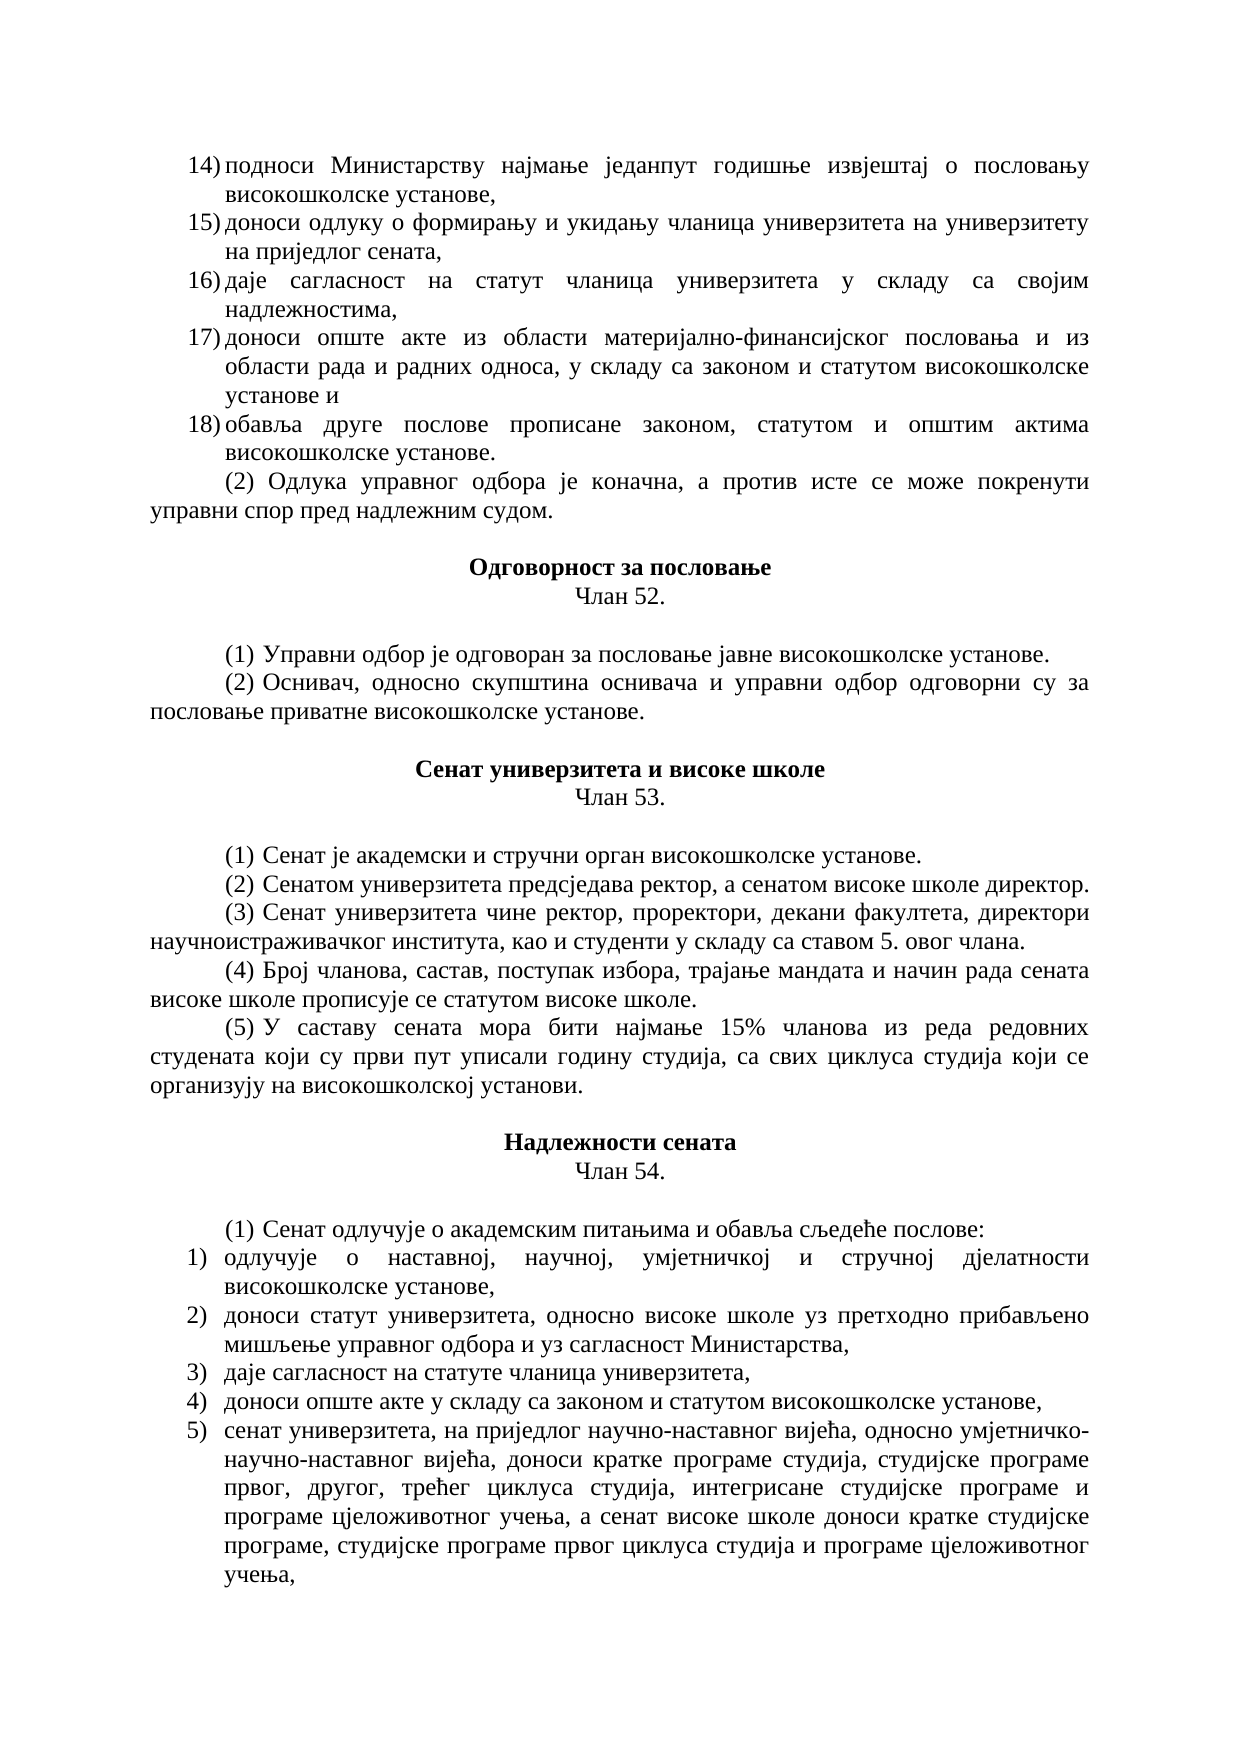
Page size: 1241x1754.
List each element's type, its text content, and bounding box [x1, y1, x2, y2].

list Сенат одлучује о академским питањима и обавља сљедеће послове: [150, 1214, 1090, 1242]
text Члан 53. [150, 782, 1090, 811]
list сенат универзитета, на приједлог научно-наставног вијећа, односно умјетничко-научно-наставног вијећа, доноси кратке програме студија, студијске програме првог, другог, трећег циклуса студија, интегрисане студијске програме и програме цјеложивотног учења, а сенат високе школе доноси кратке студијске програме, студијске програме првог циклуса студија и програме цјеложивотног учења, [186, 1415, 1090, 1587]
list Управни одбор је одговоран за пословање јавне високошколске установе. [150, 639, 1090, 667]
text Одговорност за пословање [150, 552, 1090, 581]
list доноси опште акте из области материјално-финансијског пословања и из области рада и радних односа, у складу са законом и статутом високошколске установе и [187, 322, 1090, 409]
list Сенат је академски и стручни орган високошколске установе. [150, 840, 1090, 869]
text (2) Одлука управног одбора је коначна, а против исте се може покренути управни спор пред надлежним судом. [150, 466, 1090, 524]
list обавља друге послове прописане законом, статутом и општим актима високошколске установе. [187, 409, 1090, 466]
list даје сагласност на статут чланица универзитета у складу са својим надлежностима, [187, 265, 1090, 322]
list Оснивач, односно скупштина оснивача и управни одбор одговорни су за пословање приватне високошколске установе. [150, 667, 1090, 725]
text Члан 54. [150, 1156, 1090, 1185]
list даје сагласност на статуте чланица универзитета, [186, 1357, 1090, 1386]
text Сенат универзитета и високе школе [150, 754, 1090, 782]
list подноси Министарству најмање једанпут годишње извјештај о пословању високошколске установе, [187, 150, 1090, 207]
list У саставу сената мора бити најмање 15% чланова из реда редовних студената који су први пут уписали годину студија, са свих циклуса студија који се организују на високошколској установи. [150, 1012, 1090, 1099]
list Број чланова, састав, поступак избора, трајање мандата и начин рада сената високе школе прописује се статутом високе школе. [150, 955, 1090, 1012]
list доноси статут универзитета, односно високе школе уз претходно прибављено мишљење управног одбора и уз сагласност Министарства, [186, 1300, 1090, 1357]
list одлучује о наставној, научној, умјетничкој и стручној дјелатности високошколске установе, [186, 1242, 1090, 1300]
list Сенат универзитета чине ректор, проректори, декани факултета, директори научноистраживачког института, као и студенти у складу са ставом 5. овог члана. [150, 897, 1090, 955]
list доноси одлуку о формирању и укидању чланица универзитета на универзитету на приједлог сената, [187, 207, 1090, 265]
text Члан 52. [150, 581, 1090, 610]
list Сенатом универзитета предсједава ректор, а сенатом високе школе директор. [150, 869, 1090, 897]
list доноси опште акте у складу са законом и статутом високошколске установе, [186, 1386, 1090, 1415]
text Надлежности сената [150, 1127, 1090, 1156]
